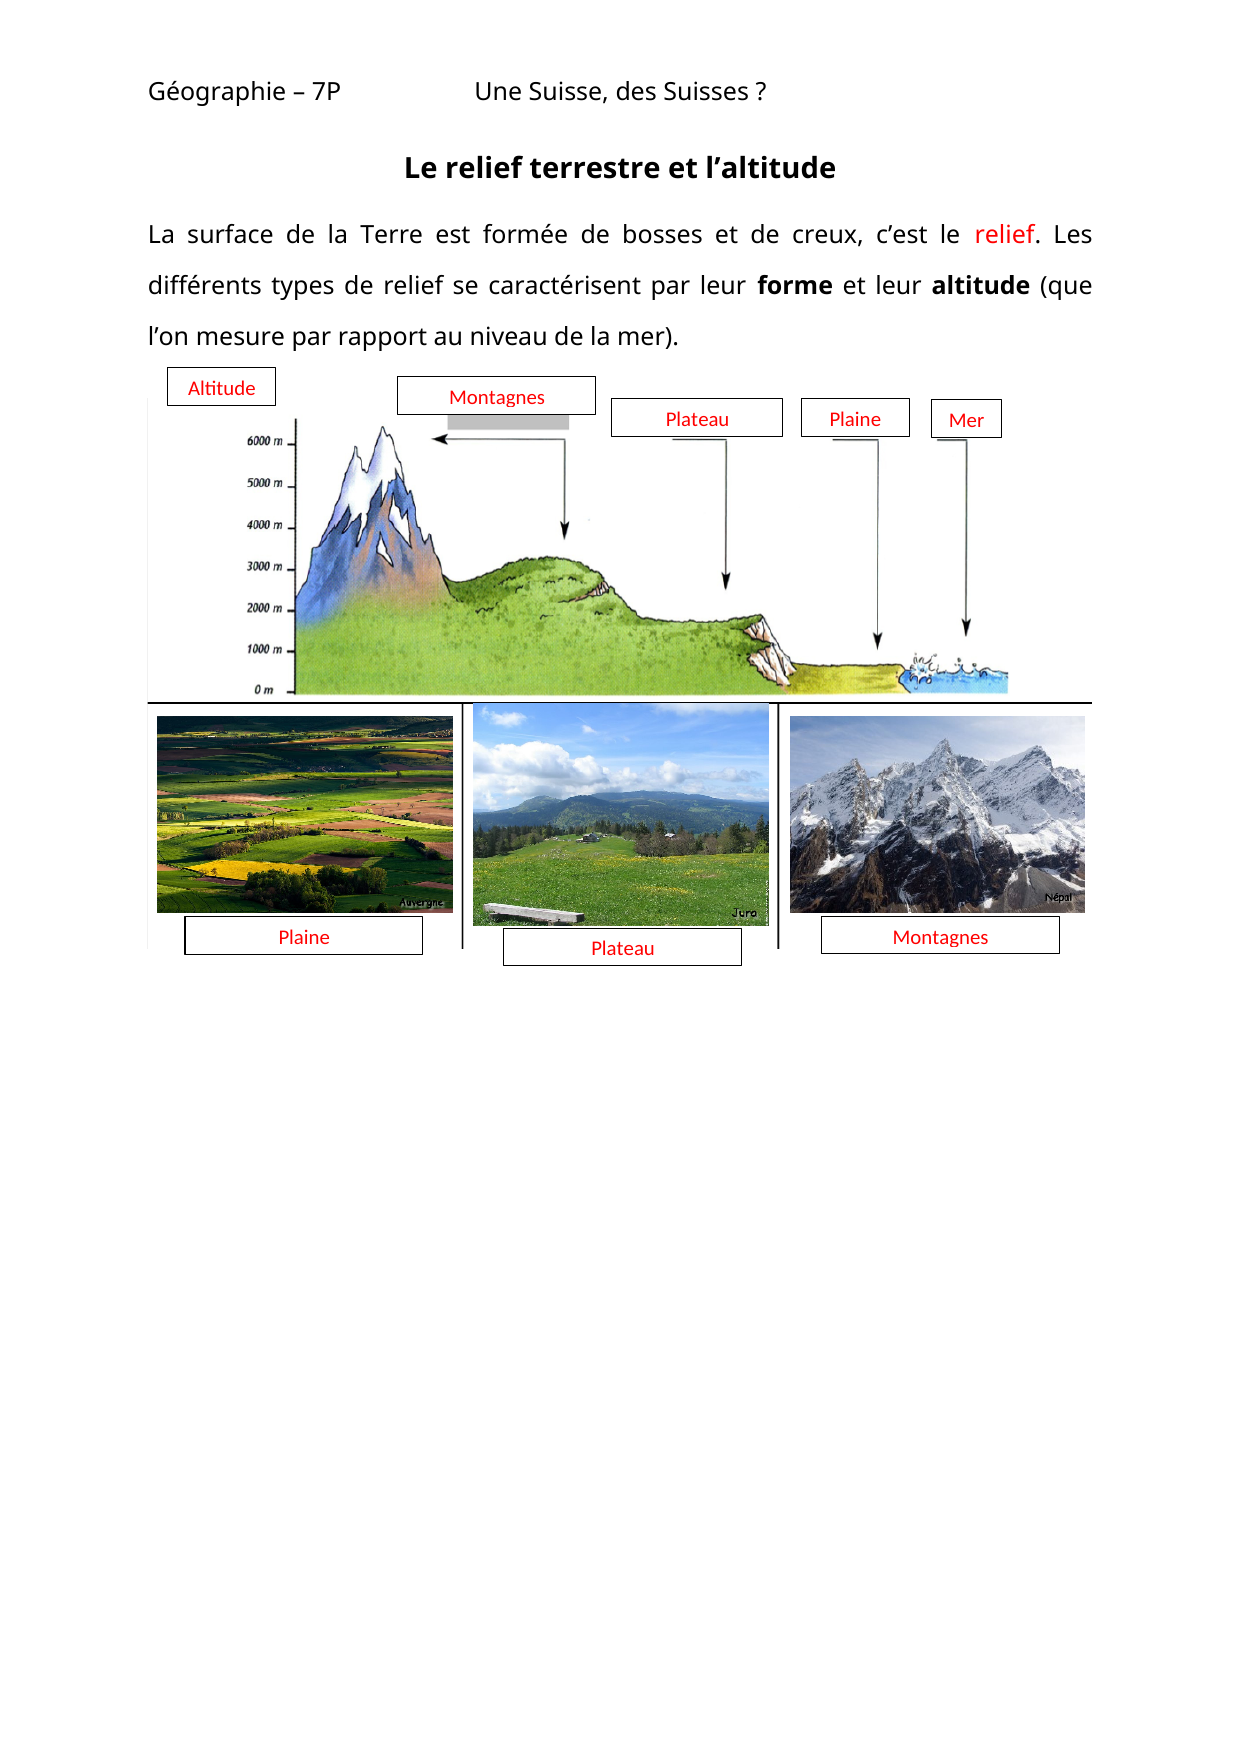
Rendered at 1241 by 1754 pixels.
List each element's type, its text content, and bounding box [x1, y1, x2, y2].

text Le relief terrestre et l’altitude [148, 148, 1093, 187]
text La surface de la Terre est formée de bosses et de creux, c’est le relief. Les différents types de relief se caractérisent par leur forme et leur altitude (que l’on mesure par rapport au niveau de la mer). [148, 216, 1093, 353]
picture [147, 398, 1092, 949]
